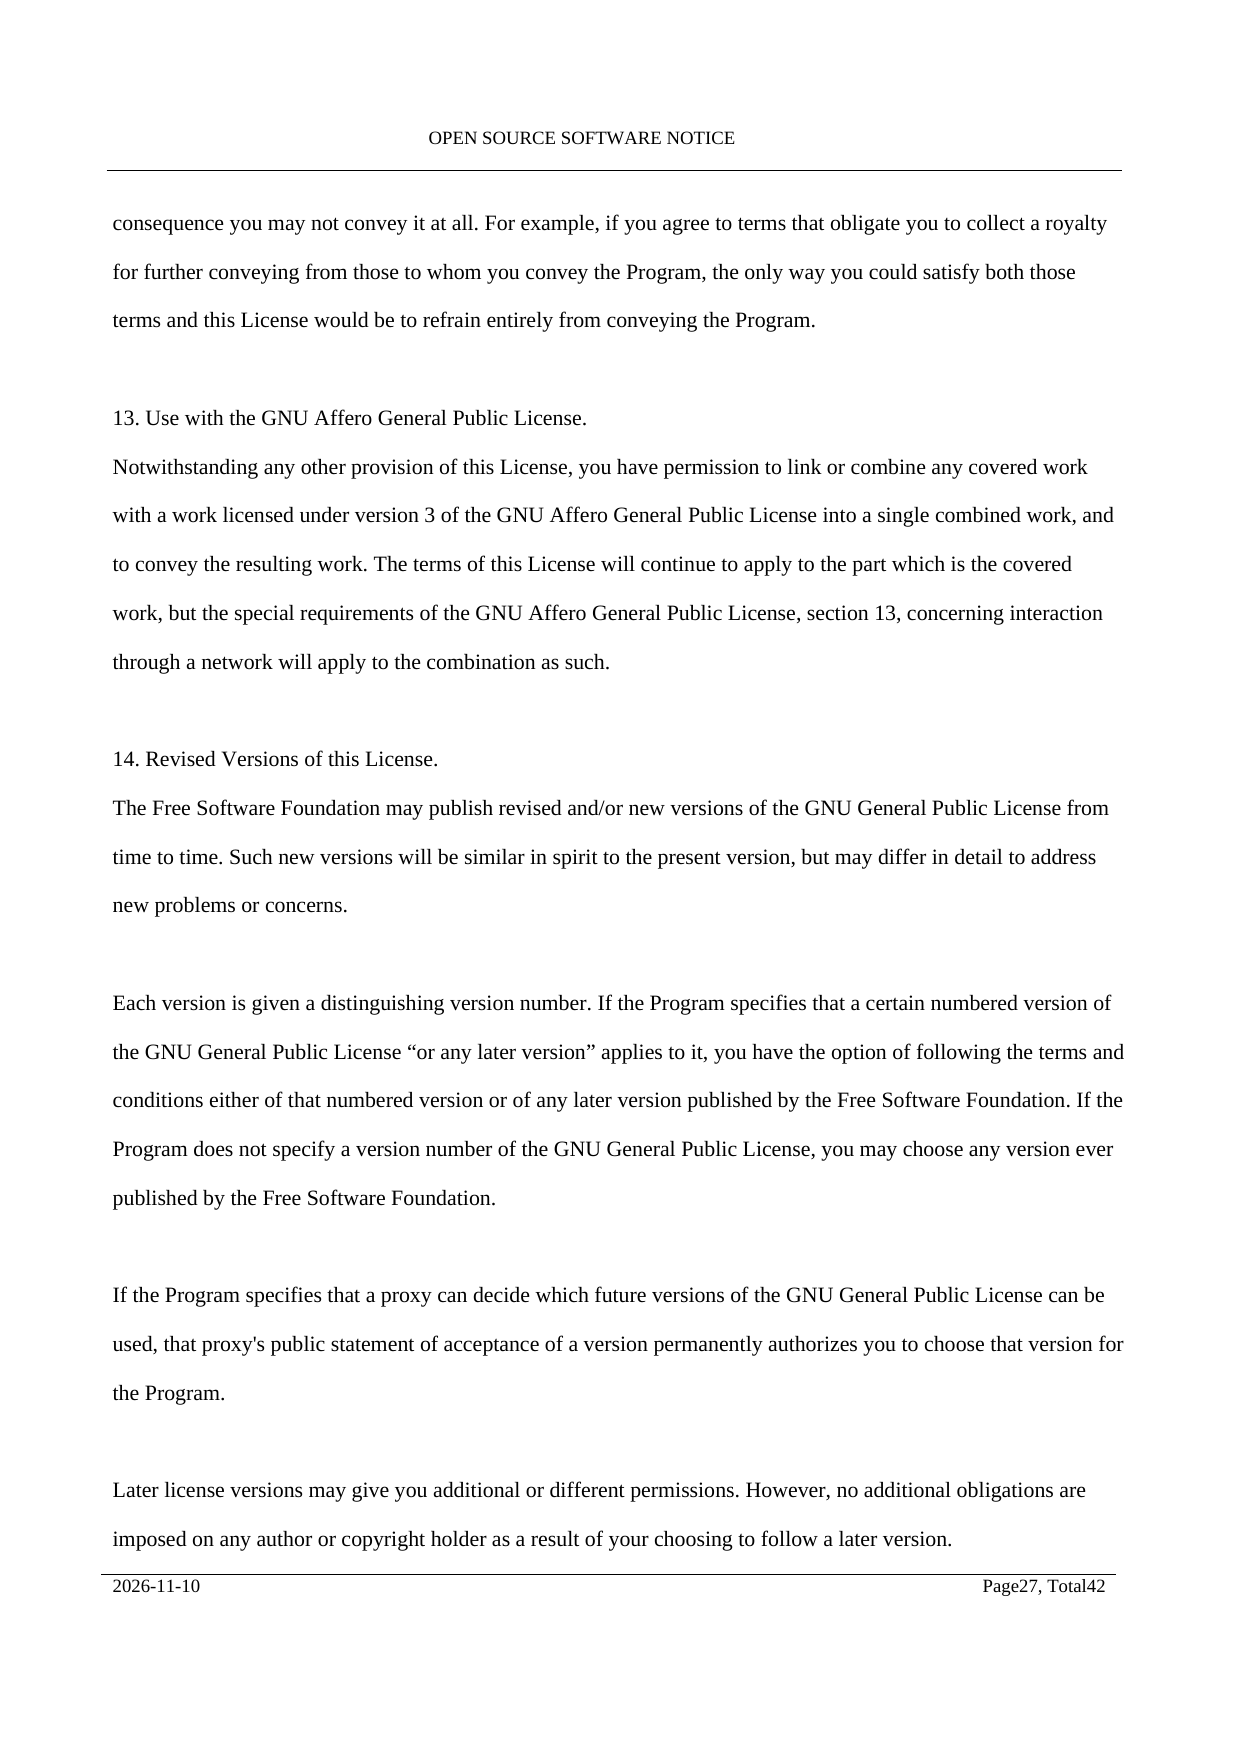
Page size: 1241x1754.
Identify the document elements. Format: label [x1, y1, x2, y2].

text [112, 206, 1128, 1555]
